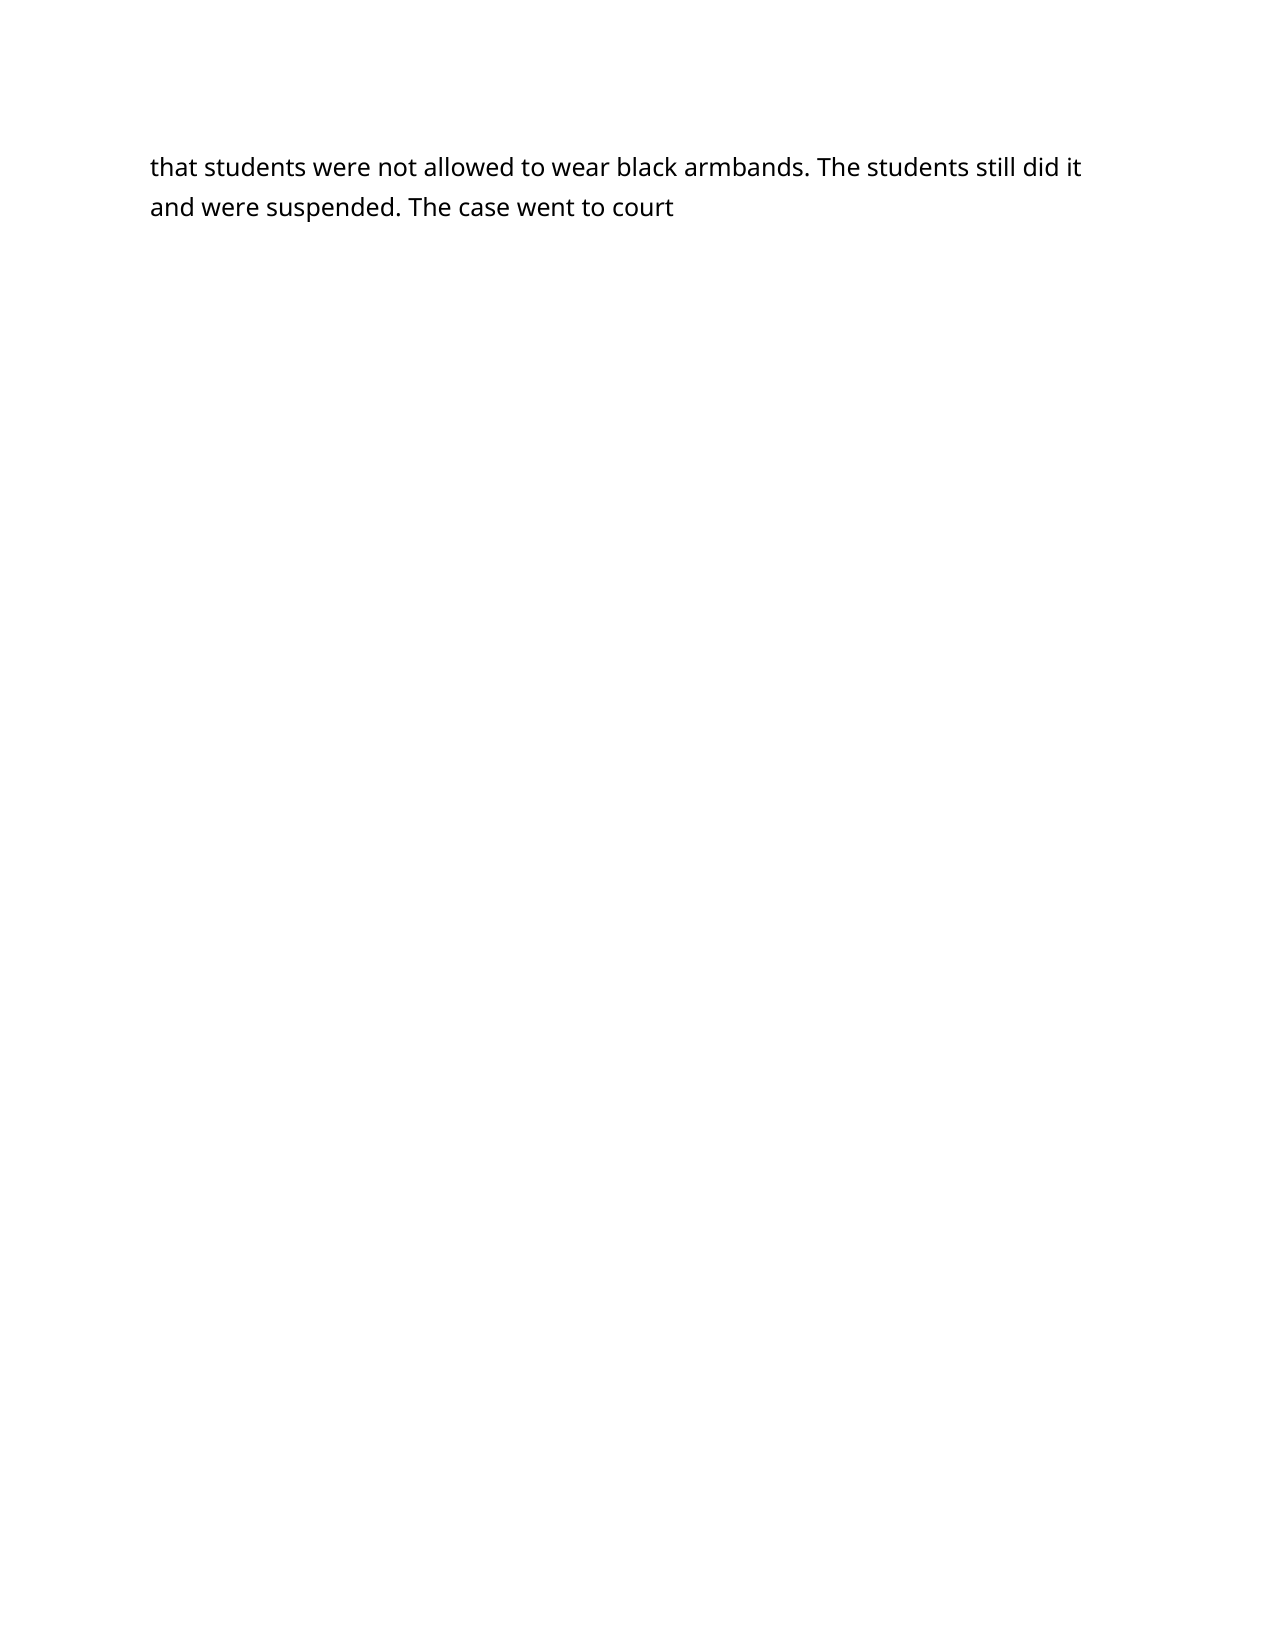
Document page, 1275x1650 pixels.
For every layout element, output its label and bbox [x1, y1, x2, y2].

text [150, 150, 1125, 223]
